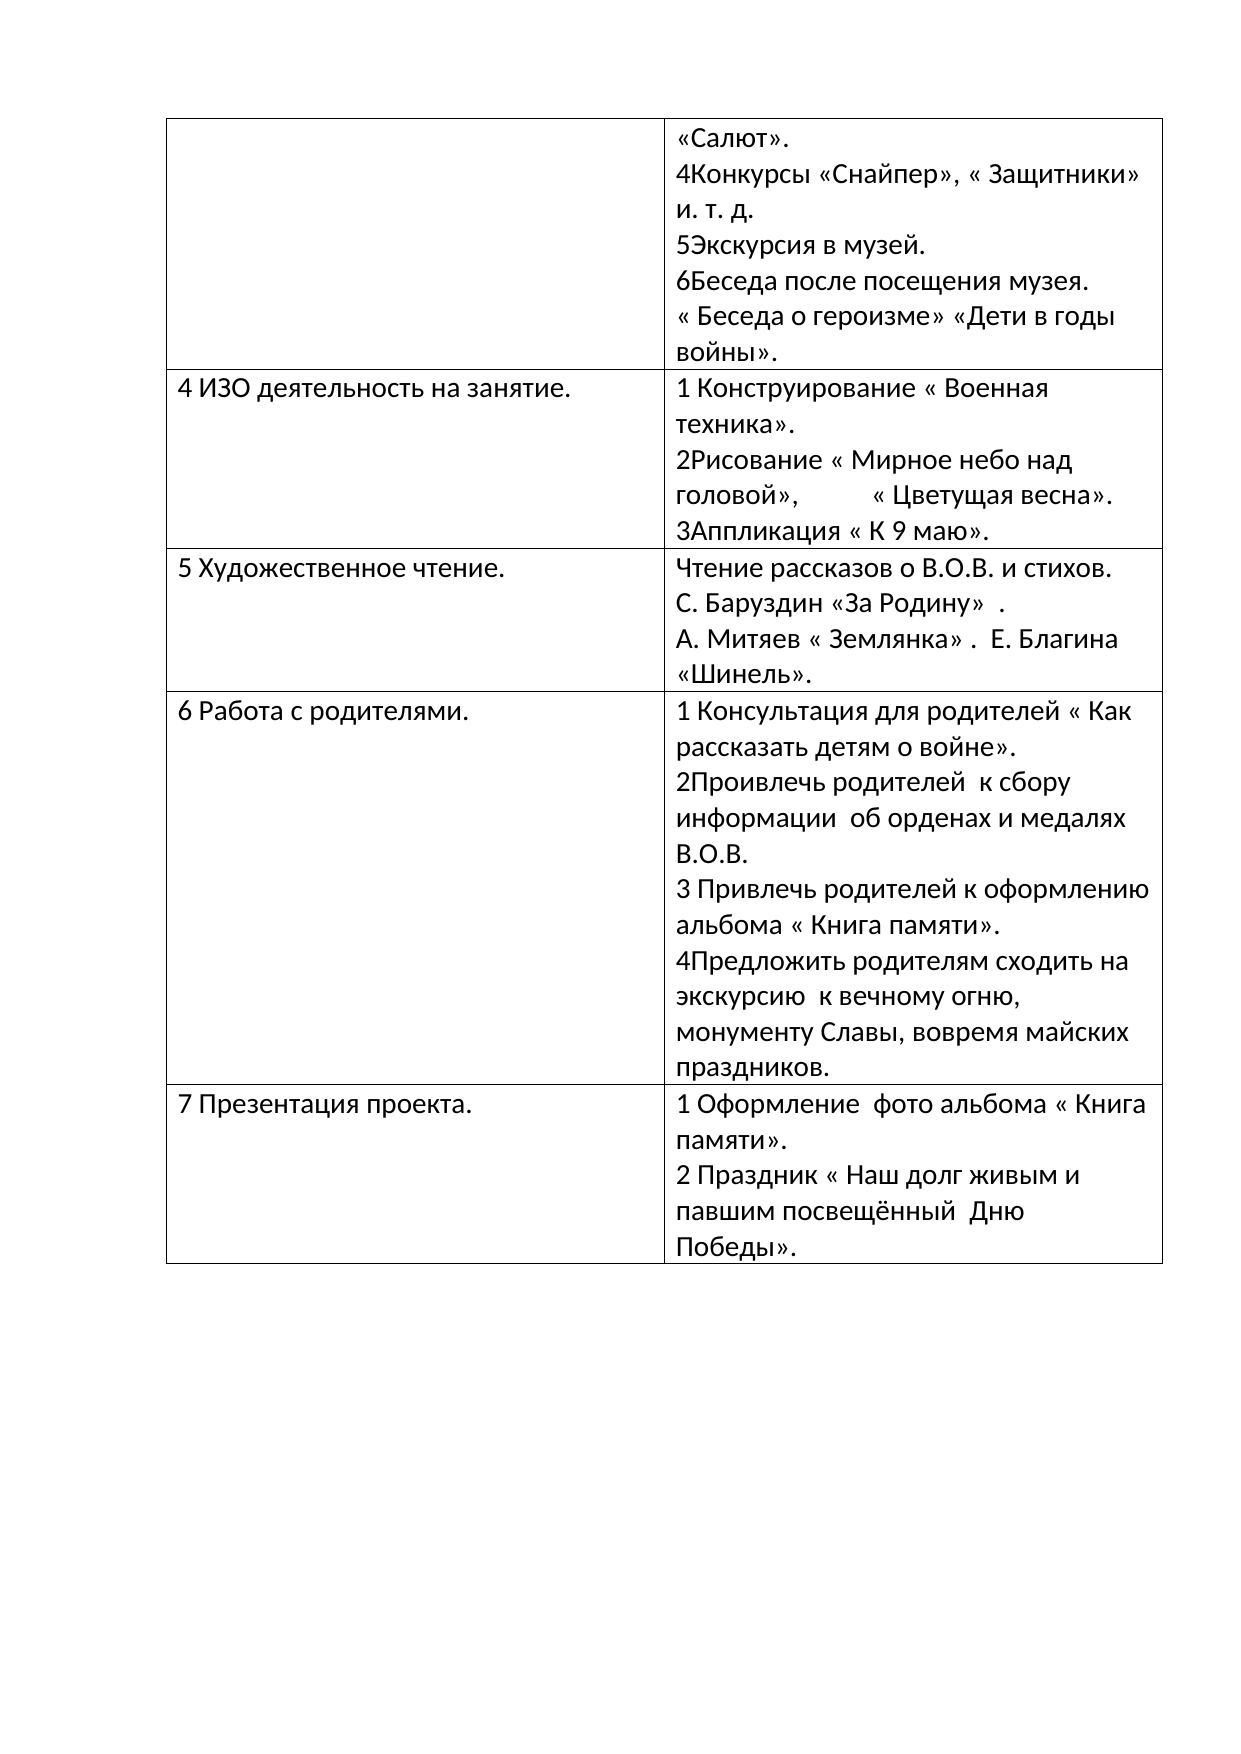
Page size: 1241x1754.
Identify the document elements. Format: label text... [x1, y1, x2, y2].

table_cell 7 Презентация проекта. [167, 1085, 664, 1263]
table_cell 4 ИЗО деятельность на занятие. [167, 370, 664, 548]
table_cell 1 Консультация для родителей « Как рассказать детям о войне». 2Проивлечь родителей к сбору информации об орденах и медалях В.О.В. 3 Привлечь родителей к оформлению альбома « Книга памяти». 4Предложить родителям сходить на экскурсию к вечному огню, монументу Славы, вовремя майских праздников. [665, 692, 1162, 1084]
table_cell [665, 119, 1162, 368]
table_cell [167, 119, 664, 368]
table_cell 5 Художественное чтение. [167, 549, 664, 691]
table_cell Чтение рассказов о В.О.В. и стихов. С. Баруздин «За Родину» . А. Митяев « Землянка» . Е. Благина «Шинель». [665, 549, 1162, 691]
table_cell 1 Оформление фото альбома « Книга памяти». 2 Праздник « Наш долг живым и павшим посвещённый Дню Победы». [665, 1085, 1162, 1263]
table_cell 1 Конструирование « Военная техника». 2Рисование « Мирное небо над головой», « Цветущая весна». 3Аппликация « К 9 маю». [665, 370, 1162, 548]
table_cell 6 Работа с родителями. [167, 692, 664, 1084]
